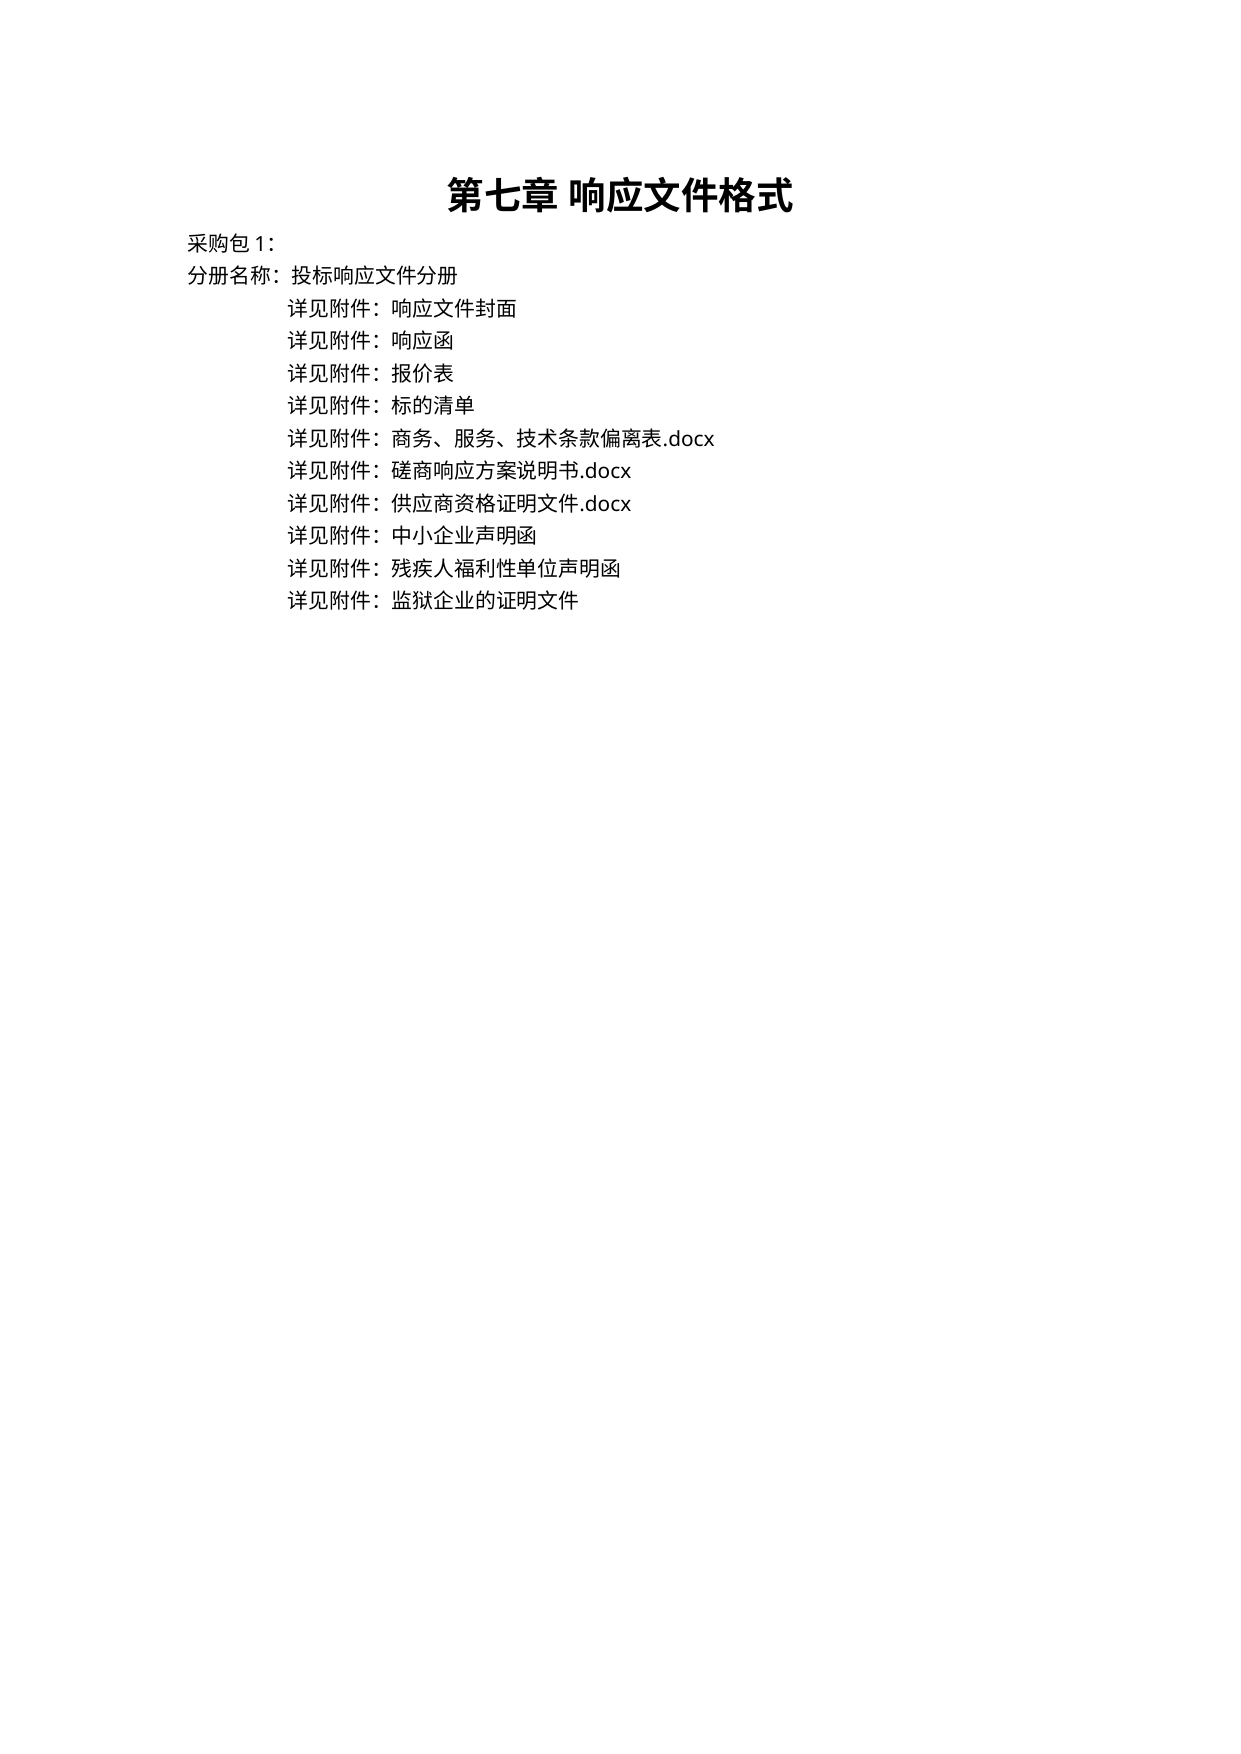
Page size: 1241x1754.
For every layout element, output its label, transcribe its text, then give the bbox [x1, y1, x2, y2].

text 详见附件：残疾人福利性单位声明函 [187, 552, 1053, 584]
text 详见附件：磋商响应方案说明书.docx [187, 454, 1053, 487]
text 详见附件：响应文件封面 [187, 292, 1053, 324]
text 详见附件：供应商资格证明文件.docx [187, 487, 1053, 519]
text 详见附件：报价表 [187, 357, 1053, 389]
text 详见附件：商务、服务、技术条款偏离表.docx [187, 422, 1053, 454]
text 第七章 响应文件格式 [187, 162, 1053, 227]
text 详见附件：标的清单 [187, 389, 1053, 422]
text 采购包1： [187, 227, 1053, 259]
text 详见附件：监狱企业的证明文件 [187, 584, 1053, 617]
text 详见附件：响应函 [187, 324, 1053, 357]
text 分册名称：投标响应文件分册 [187, 259, 1053, 292]
text 详见附件：中小企业声明函 [187, 519, 1053, 552]
